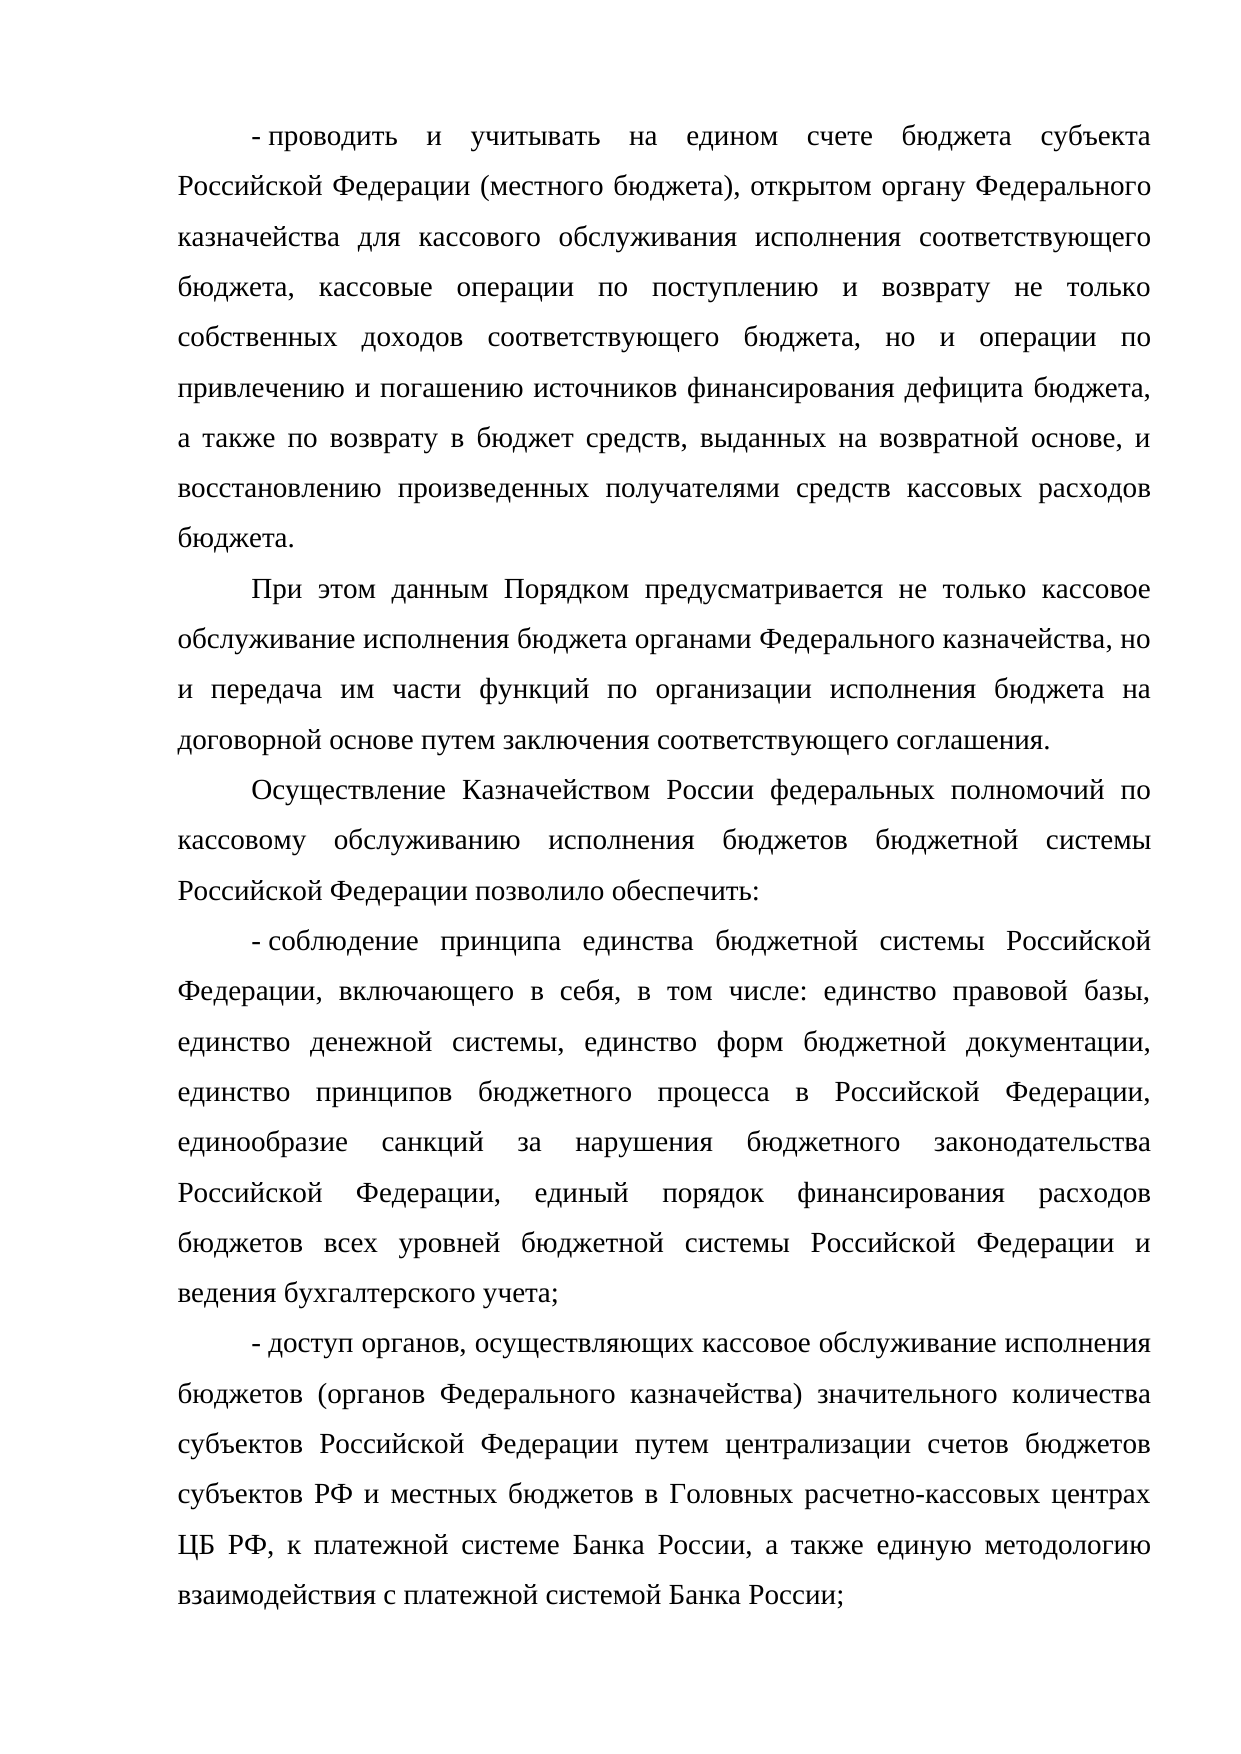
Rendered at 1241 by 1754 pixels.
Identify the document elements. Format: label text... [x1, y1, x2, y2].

text При этом данным Порядком предусматривается не только кассовое обслуживание исполнения бюджета органами Федерального казначейства, но и передача им части функций по организации исполнения бюджета на договорной основе путем заключения соответствующего соглашения. [177, 571, 1152, 755]
text - доступ органов, осуществляющих кассовое обслуживание исполнения бюджетов (органов Федерального казначейства) значительного количества субъектов Российской Федерации путем централизации счетов бюджетов субъектов РФ и местных бюджетов в Головных расчетно-кассовых центрах ЦБ РФ, к платежной системе Банка России, а также единую методологию взаимодействия с платежной системой Банка России; [177, 1326, 1152, 1611]
text Осуществление Казначейством России федеральных полномочий по кассовому обслуживанию исполнения бюджетов бюджетной системы Российской Федерации позволило обеспечить: [177, 772, 1152, 906]
text - соблюдение принципа единства бюджетной системы Российской Федерации, включающего в себя, в том числе: единство правовой базы, единство денежной системы, единство форм бюджетной документации, единство принципов бюджетного процесса в Российской Федерации, единообразие санкций за нарушения бюджетного законодательства Российской Федерации, единый порядок финансирования расходов бюджетов всех уровней бюджетной системы Российской Федерации и ведения бухгалтерского учета; [177, 923, 1152, 1309]
text - проводить и учитывать на едином счете бюджета субъекта Российской Федерации (местного бюджета), открытом органу Федерального казначейства для кассового обслуживания исполнения соответствующего бюджета, кассовые операции по поступлению и возврату не только собственных доходов соответствующего бюджета, но и операции по привлечению и погашению источников финансирования дефицита бюджета, а также по возврату в бюджет средств, выданных на возвратной основе, и восстановлению произведенных получателями средств кассовых расходов бюджета. [177, 118, 1152, 554]
